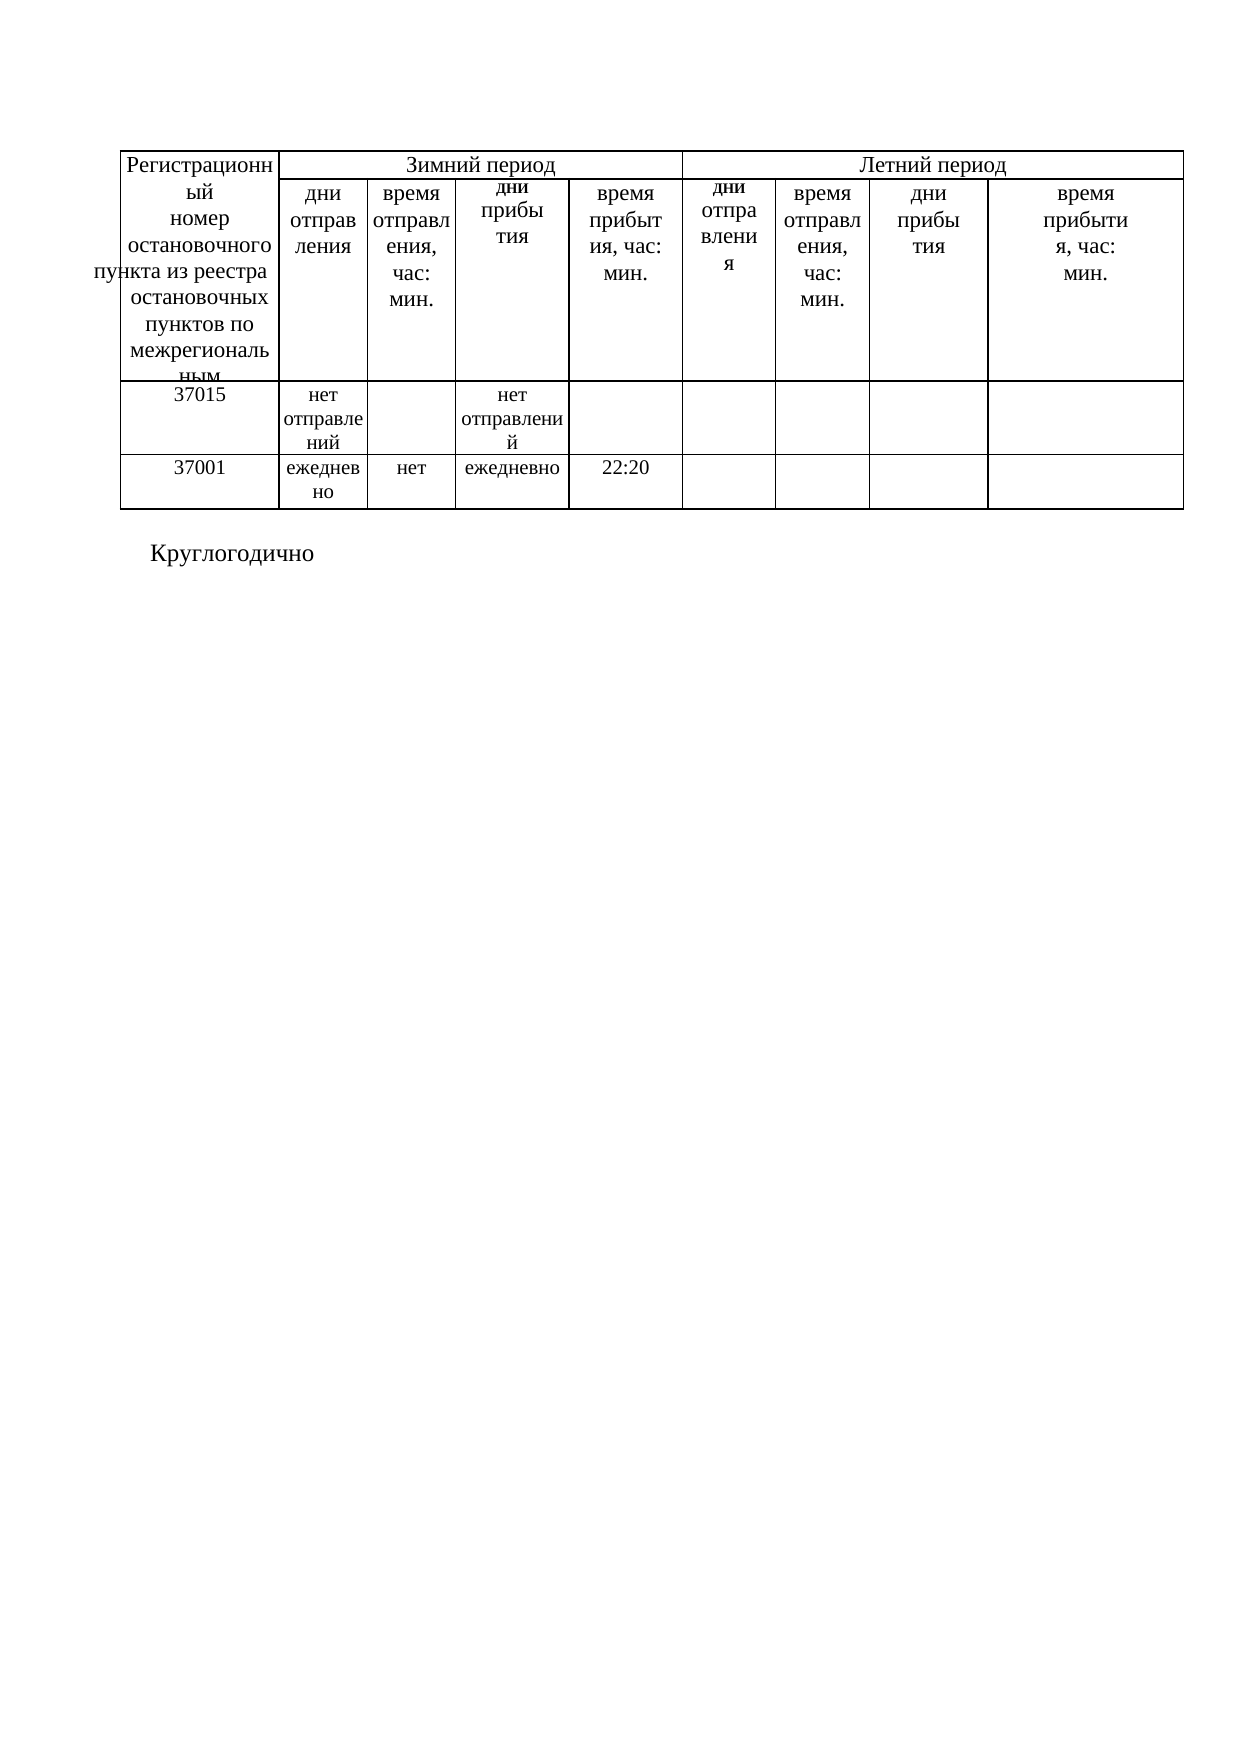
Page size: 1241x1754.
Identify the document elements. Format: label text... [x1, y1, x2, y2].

table_cell время отправл ения, час: мин. [776, 180, 869, 380]
table_header Зимний период [280, 152, 682, 178]
table_cell [776, 382, 869, 454]
table_cell [989, 382, 1183, 454]
table_cell нет [368, 455, 455, 508]
table_cell 37001 [121, 455, 278, 508]
table_cell время прибыти я, час: мин. [989, 180, 1183, 380]
table_cell ежедневно [280, 455, 367, 508]
table_cell 37015 [121, 382, 278, 454]
table_cell дни отправ ления [280, 180, 367, 380]
table_cell время прибыт ия, час: мин. [570, 180, 682, 380]
table_header Летний период [683, 152, 1183, 178]
table_cell время отправл ения, час: мин. [368, 180, 455, 380]
table_cell ДНИ прибы тия [456, 180, 568, 380]
text Круглогодично [150, 538, 1090, 567]
table_cell 22:20 [570, 455, 682, 508]
table_cell [368, 382, 455, 454]
table_cell нет отправлений [456, 382, 568, 454]
table_cell [870, 382, 987, 454]
table_cell [683, 382, 775, 454]
table_cell ежедневно [456, 455, 568, 508]
table_cell дни прибы тия [870, 180, 987, 380]
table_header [121, 152, 278, 380]
table_cell [683, 455, 775, 508]
table_cell нет отправлений [280, 382, 367, 454]
table_cell [870, 455, 987, 508]
table_cell [570, 382, 682, 454]
table_cell [989, 455, 1183, 508]
table_cell [776, 455, 869, 508]
table_cell ДНИ отпра влени я [683, 180, 775, 380]
